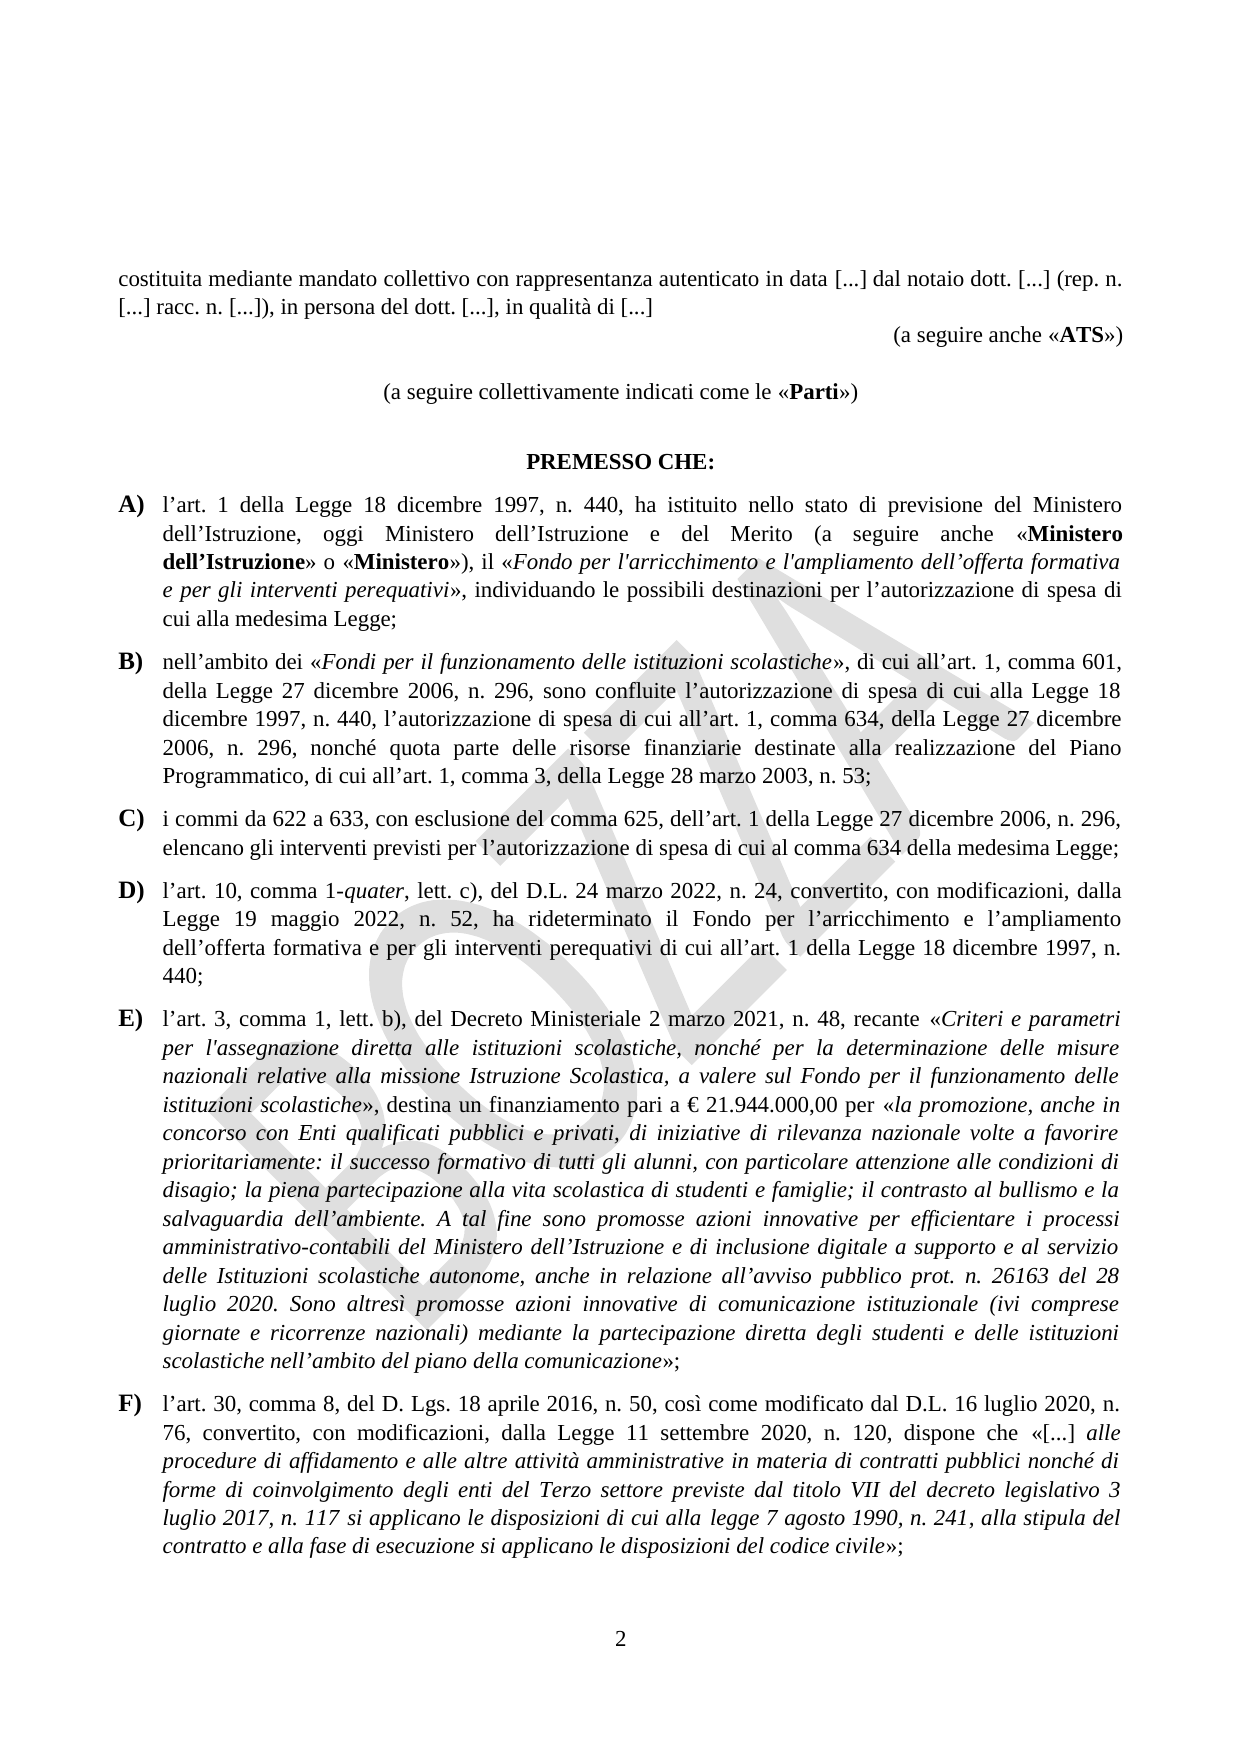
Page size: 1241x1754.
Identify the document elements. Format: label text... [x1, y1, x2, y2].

text (a seguire anche «ATS») [856, 322, 1123, 348]
text (a seguire collettivamente indicati come le «Parti») [118, 378, 1123, 405]
list l’art. 3, comma 1, lett. b), del Decreto Ministeriale 2 marzo 2021, n. 48, recante «Criteri e parametri per l'assegnazione diretta alle istituzioni scolastiche, nonché per la determinazione delle misure nazionali relative alla missione Istruzione Scolastica, a valere sul Fondo per il funzionamento delle istituzioni scolastiche», destina un finanziamento pari a € 21.944.000,00 per «la promozione, anche in concorso con Enti qualificati pubblici e privati, di iniziative di rilevanza nazionale volte a favorire prioritariamente: il successo formativo di tutti gli alunni, con particolare attenzione alle condizioni di disagio; la piena partecipazione alla vita scolastica di studenti e famiglie; il contrasto al bullismo e la salvaguardia dell’ambiente. A tal fine sono promosse azioni innovative per efficientare i processi amministrativo-contabili del Ministero dell’Istruzione e di inclusione digitale a supporto e al servizio delle Istituzioni scolastiche autonome, anche in relazione all’avviso pubblico prot. n. 26163 del 28 luglio 2020. Sono altresì promosse azioni innovative di comunicazione istituzionale (ivi comprese giornate e ricorrenze nazionali) mediante la partecipazione diretta degli studenti e delle istituzioni scolastiche nell’ambito del piano della comunicazione»; [118, 1003, 1123, 1373]
text PREMESSO CHE: [118, 448, 1123, 474]
list l’art. 1 della Legge 18 dicembre 1997, n. 440, ha istituito nello stato di previsione del Ministero dell’Istruzione, oggi Ministero dell’Istruzione e del Merito (a seguire anche «Ministero dell’Istruzione» o «Ministero»), il «Fondo per l'arricchimento e l'ampliamento dell’offerta formativa e per gli interventi perequativi», individuando le possibili destinazioni per l’autorizzazione di spesa di cui alla medesima Legge; [118, 489, 1123, 631]
list nell’ambito dei «Fondi per il funzionamento delle istituzioni scolastiche», di cui all’art. 1, comma 601, della Legge 27 dicembre 2006, n. 296, sono confluite l’autorizzazione di spesa di cui alla Legge 18 dicembre 1997, n. 440, l’autorizzazione di spesa di cui all’art. 1, comma 634, della Legge 27 dicembre 2006, n. 296, nonché quota parte delle risorse finanziarie destinate alla realizzazione del Piano Programmatico, di cui all’art. 1, comma 3, della Legge 28 marzo 2003, n. 53; [118, 646, 1123, 788]
list l’art. 10, comma 1-quater, lett. c), del D.L. 24 marzo 2022, n. 24, convertito, con modificazioni, dalla Legge 19 maggio 2022, n. 52, ha rideterminato il Fondo per l’arricchimento e l’ampliamento dell’offerta formativa e per gli interventi perequativi di cui all’art. 1 della Legge 18 dicembre 1997, n. 440; [118, 875, 1123, 989]
list l’art. 30, comma 8, del D. Lgs. 18 aprile 2016, n. 50, così come modificato dal D.L. 16 luglio 2020, n. 76, convertito, con modificazioni, dalla Legge 11 settembre 2020, n. 120, dispone che «[...] alle procedure di affidamento e alle altre attività amministrative in materia di contratti pubblici nonché di forme di coinvolgimento degli enti del Terzo settore previste dal titolo VII del decreto legislativo 3 luglio 2017, n. 117 si applicano le disposizioni di cui alla legge 7 agosto 1990, n. 241, alla stipula del contratto e alla fase di esecuzione si applicano le disposizioni del codice civile»; [118, 1388, 1123, 1559]
list i commi da 622 a 633, con esclusione del comma 625, dell’art. 1 della Legge 27 dicembre 2006, n. 296, elencano gli interventi previsti per l’autorizzazione di spesa di cui al comma 634 della medesima Legge; [118, 803, 1123, 860]
text costituita mediante mandato collettivo con rappresentanza autenticato in data [...] dal notaio dott. [...] (rep. n. [...] racc. n. [...]), in persona del dott. [...], in qualità di [...] [118, 265, 1123, 319]
